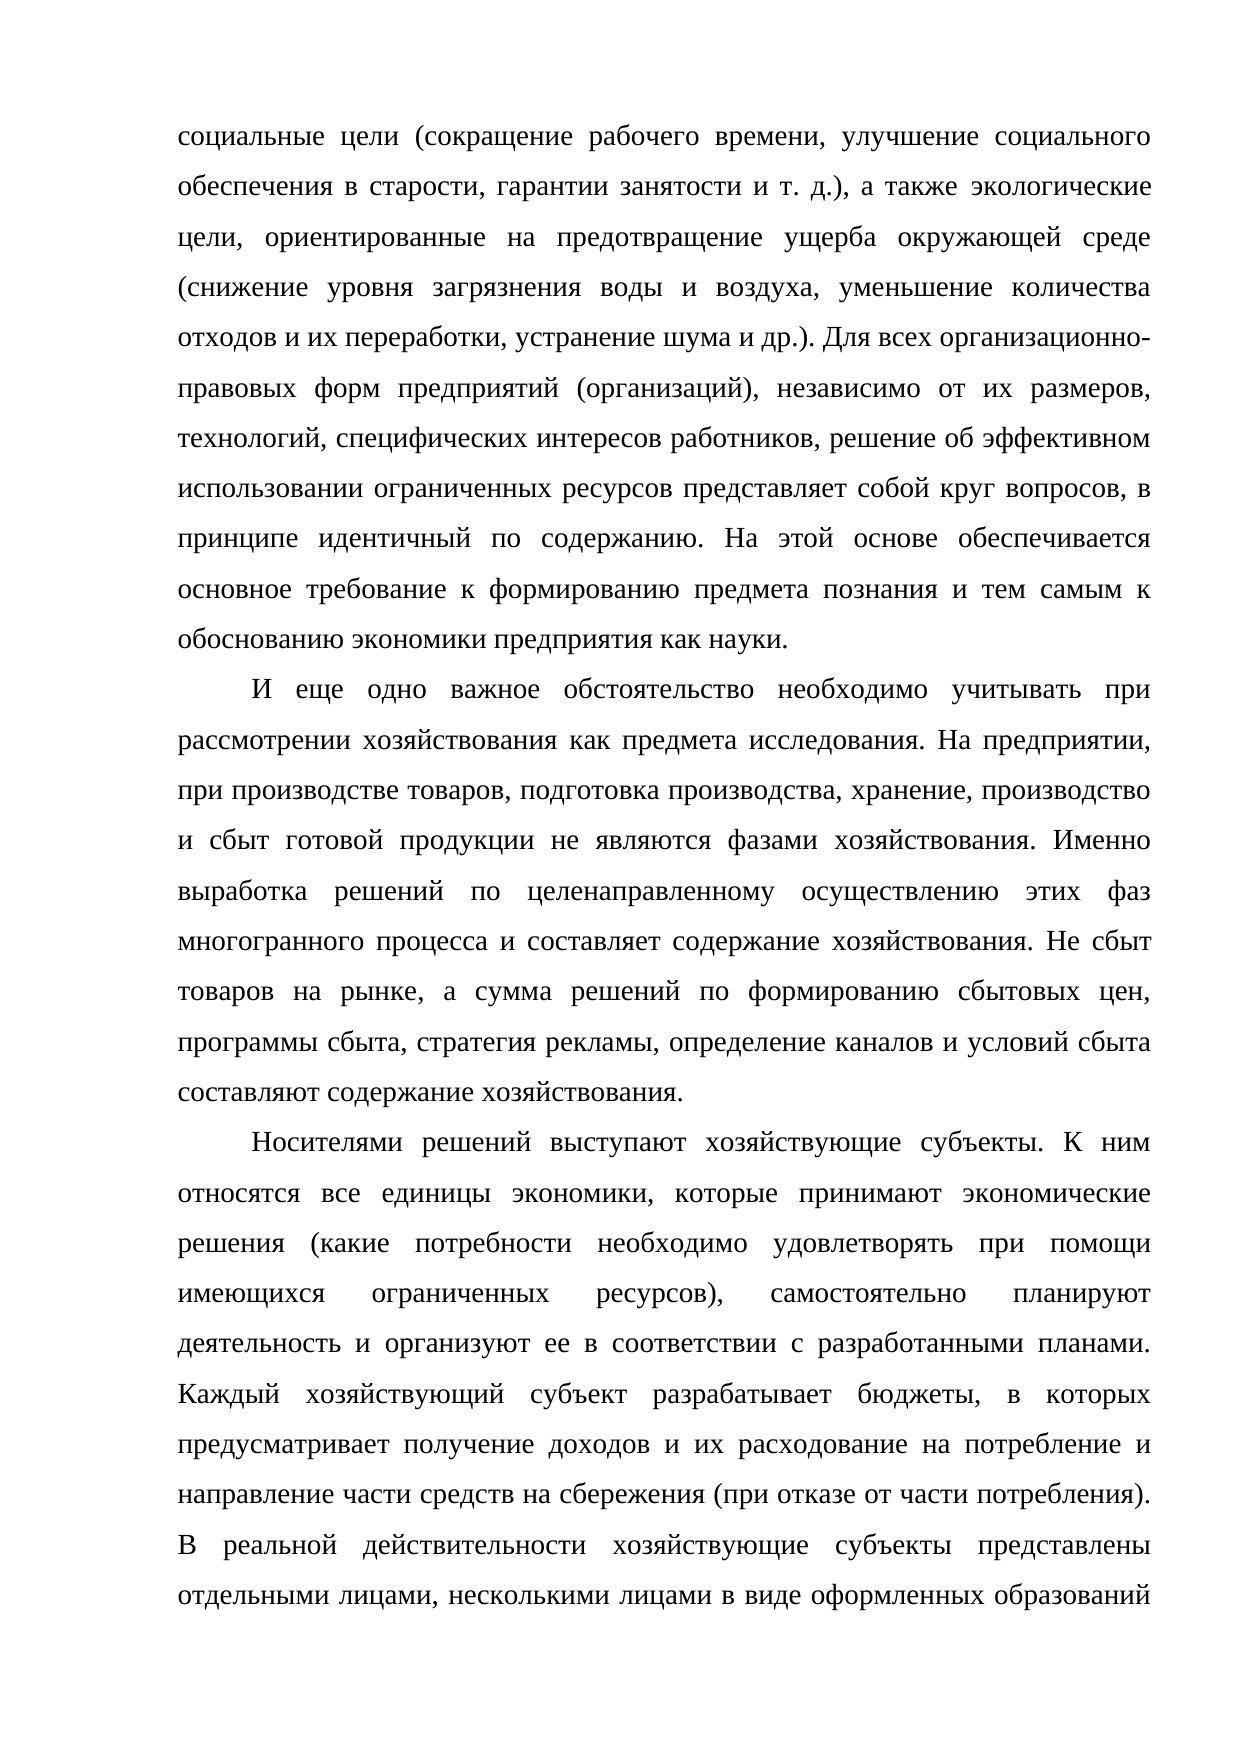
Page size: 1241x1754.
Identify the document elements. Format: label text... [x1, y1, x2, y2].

text И еще одно важное обстоятельство необходимо учитывать при рассмотрении хозяйствования как предмета исследования. На предприятии, при производстве товаров, подготовка производства, хранение, производство и сбыт готовой продукции не являются фазами хозяйствования. Именно выработка решений по целенаправленному осуществлению этих фаз многогранного процесса и составляет содержание хозяйствования. Не сбыт товаров на рынке, а сумма решений по формированию сбытовых цен, программы сбыта, стратегия рекламы, определение каналов и условий сбыта составляют содержание хозяйствования. [177, 672, 1152, 1108]
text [177, 1124, 1152, 1611]
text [177, 118, 1152, 655]
